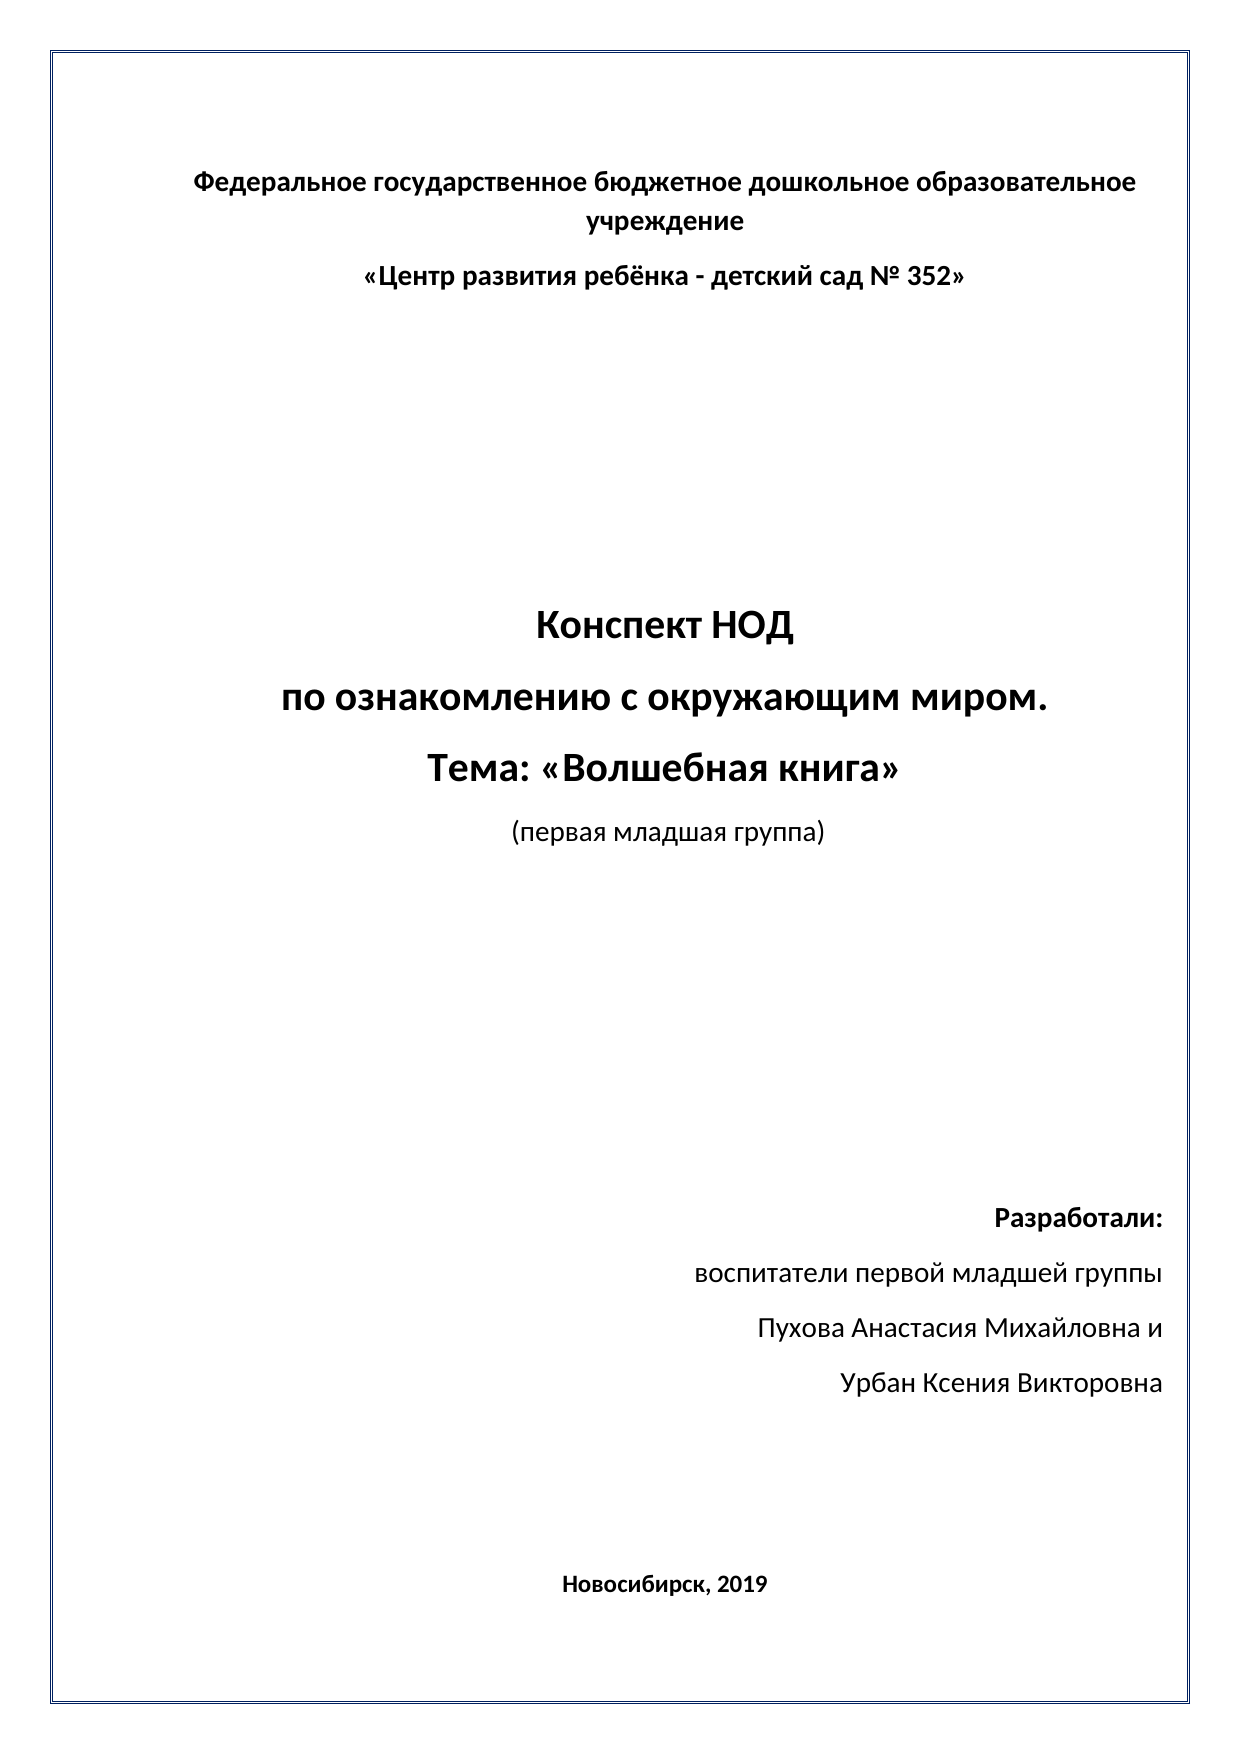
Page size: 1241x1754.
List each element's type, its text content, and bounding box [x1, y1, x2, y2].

text Новосибирск, 2019 [167, 1568, 1163, 1598]
text Конспект НОД [167, 598, 1163, 649]
text Пухова Анастасия Михайловна и [167, 1309, 1163, 1345]
text Урбан Ксения Викторовна [167, 1364, 1163, 1400]
text по ознакомлению с окружающим миром. [167, 670, 1163, 721]
text Разработали: [167, 1199, 1163, 1234]
text Тема: «Волшебная книга» [167, 741, 1163, 792]
text Федеральное государственное бюджетное дошкольное образовательное учреждение [167, 163, 1163, 237]
text «Центр развития ребёнка - детский сад № 352» [167, 257, 1163, 293]
text (первая младшая группа) [167, 813, 1163, 849]
text воспитатели первой младшей группы [167, 1254, 1163, 1289]
